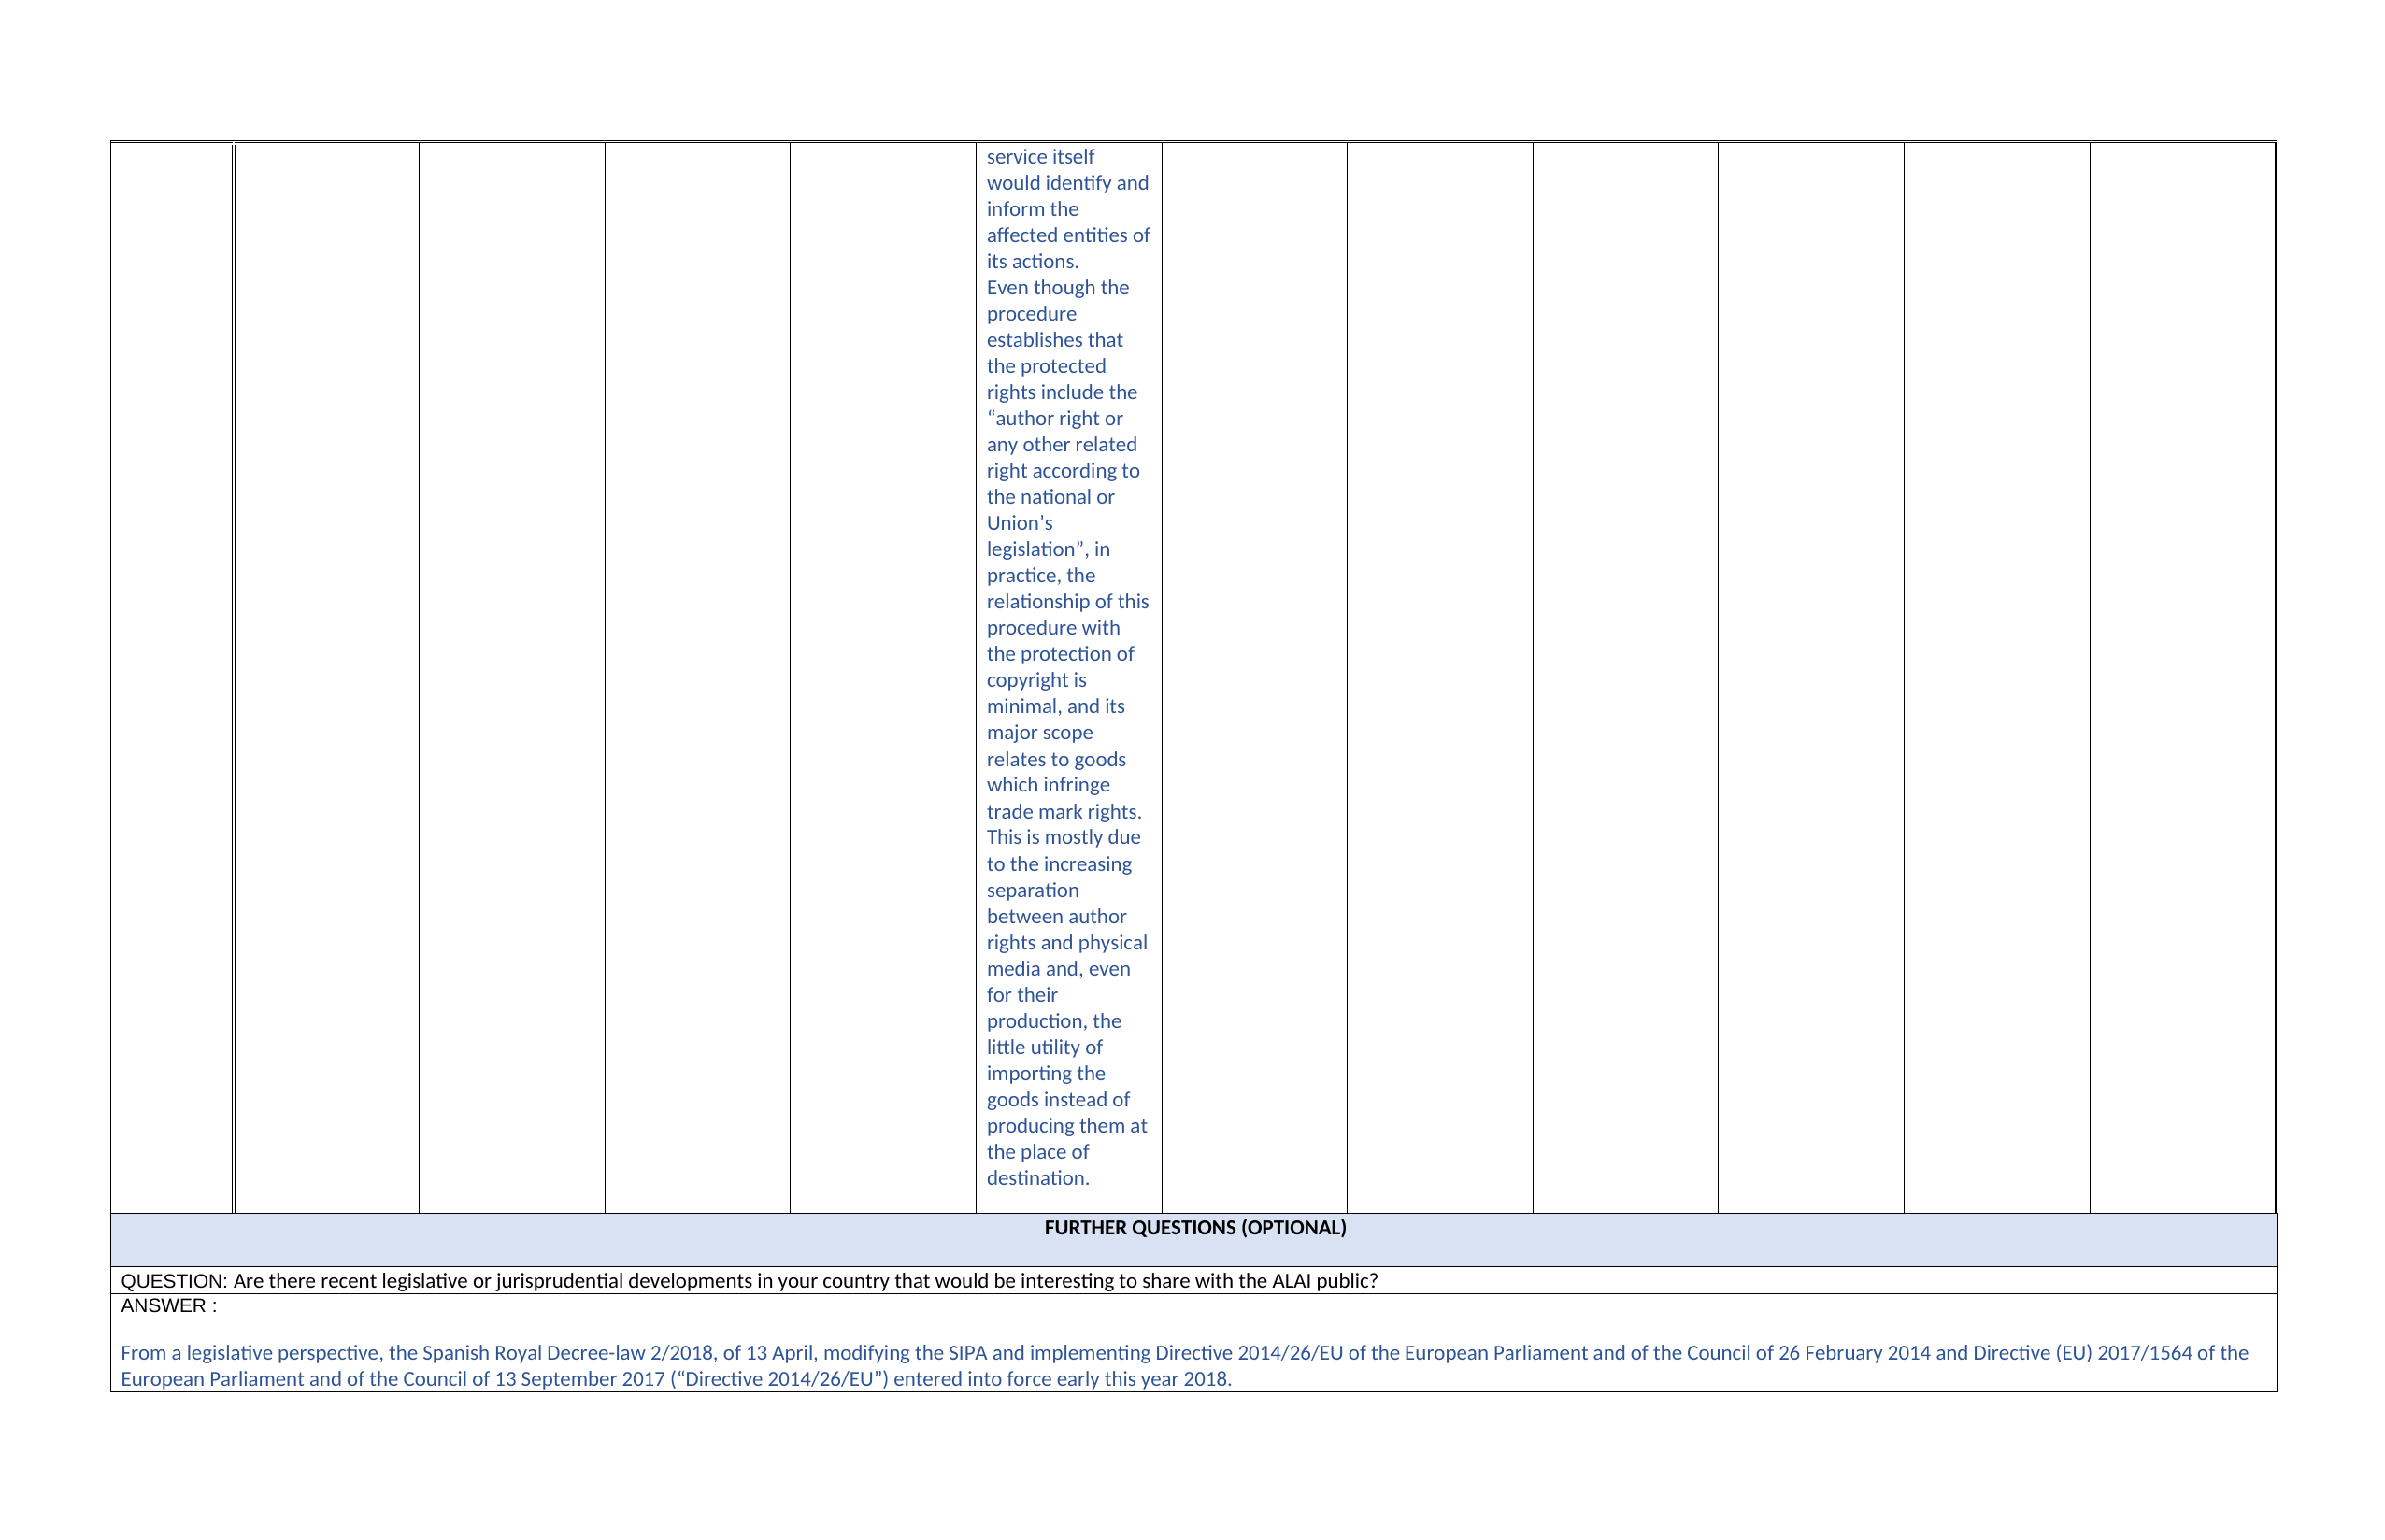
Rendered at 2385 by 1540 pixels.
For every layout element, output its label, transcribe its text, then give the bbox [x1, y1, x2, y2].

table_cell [234, 143, 419, 1213]
table_cell FURTHER QUESTIONS (OPTIONAL) [111, 1214, 2277, 1266]
table_cell QUESTION: Are there recent legislative or jurisprudential developments in your country that would be interesting to share with the ALAI public? [111, 1267, 2277, 1293]
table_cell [1348, 143, 1533, 1213]
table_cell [977, 143, 1162, 1213]
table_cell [1719, 143, 1904, 1213]
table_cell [2091, 143, 2275, 1213]
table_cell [111, 1294, 2277, 1391]
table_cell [1163, 143, 1347, 1213]
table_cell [111, 141, 234, 1213]
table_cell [1534, 143, 1718, 1213]
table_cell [1905, 143, 2090, 1213]
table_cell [791, 143, 976, 1213]
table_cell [420, 143, 605, 1213]
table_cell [606, 143, 790, 1213]
